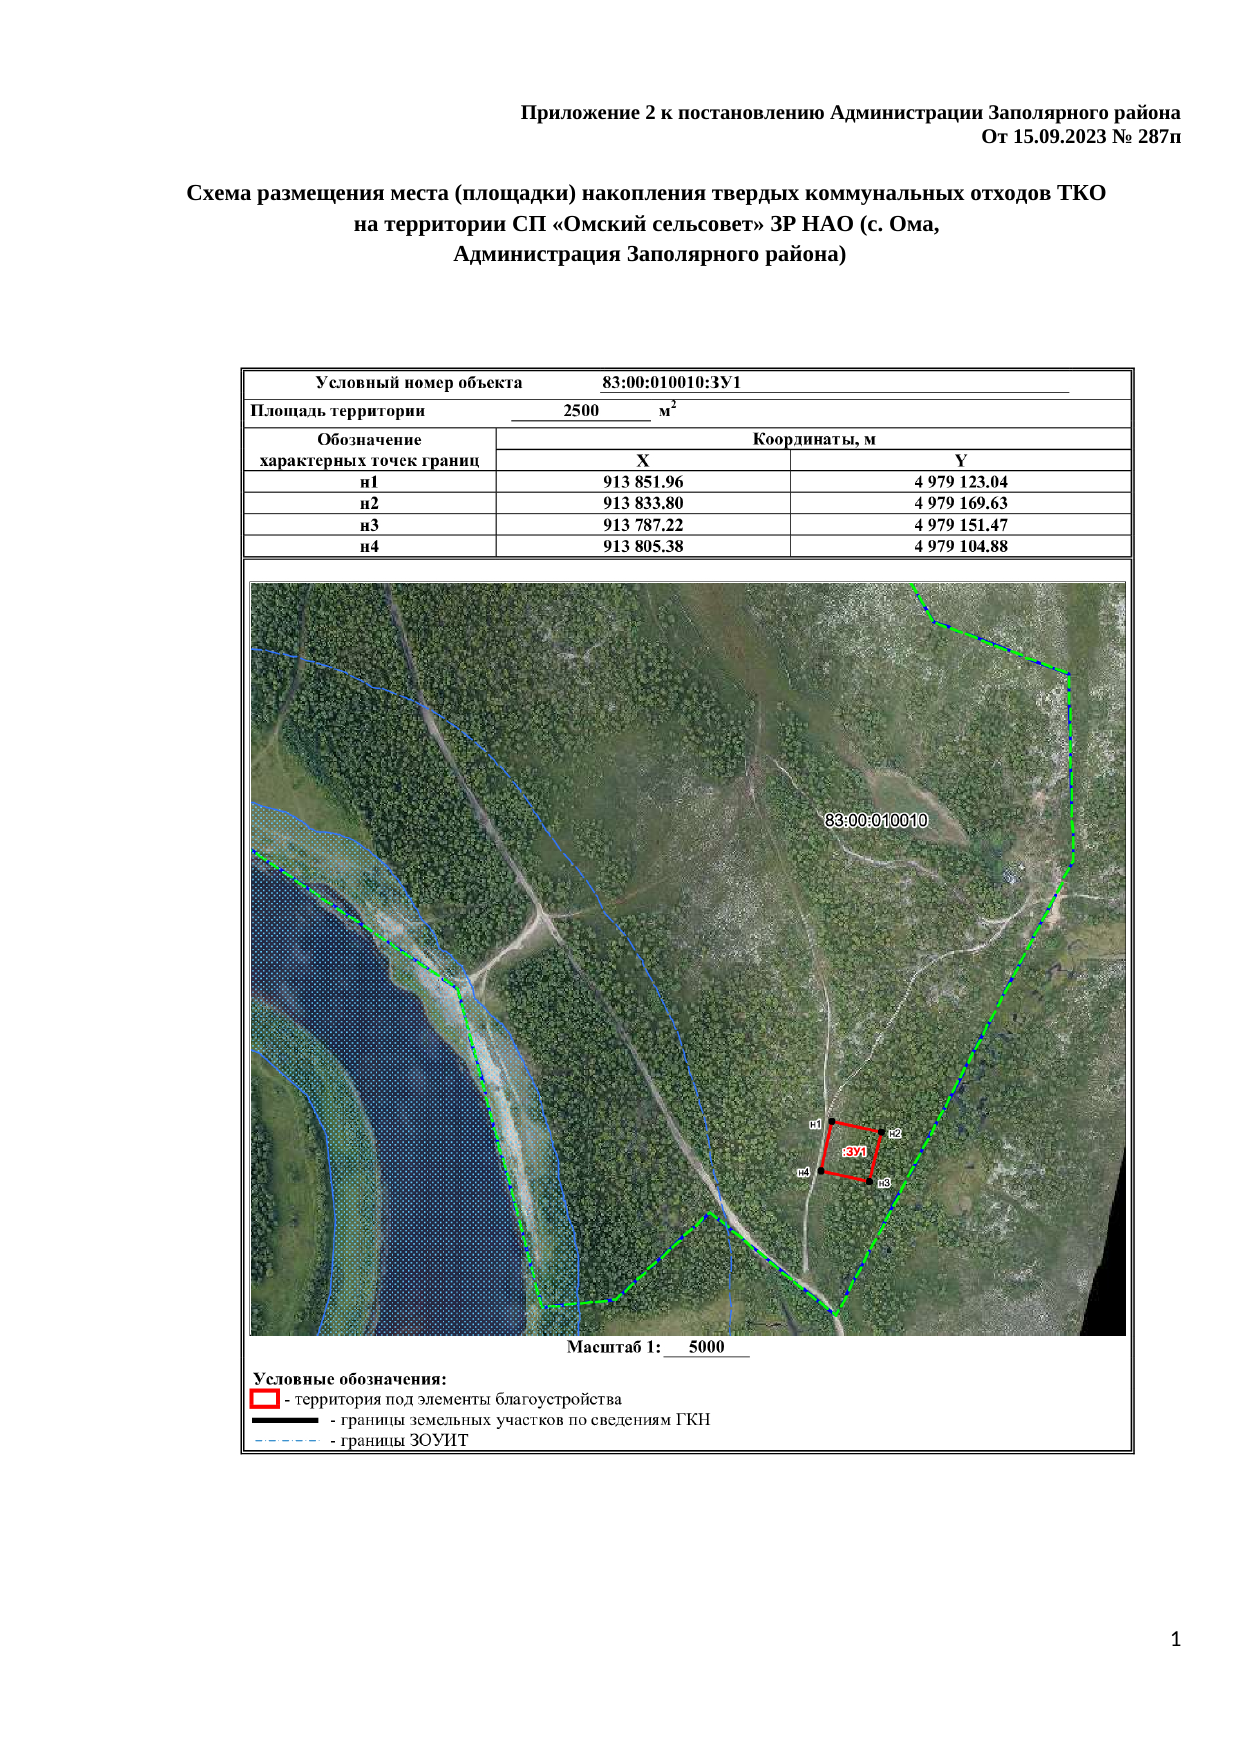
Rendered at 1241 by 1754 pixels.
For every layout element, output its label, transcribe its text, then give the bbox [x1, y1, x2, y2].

picture [118, 360, 1183, 1511]
text Схема размещения места (площадки) накопления твердых коммунальных отходов ТКО на территории СП «Омский сельсовет» ЗР НАО (с. Ома, Администрация Заполярного района) [118, 179, 1181, 266]
text От 15.09.2023 № 287п [118, 124, 1181, 148]
text Приложение 2 к постановлению Администрации Заполярного района [118, 100, 1181, 124]
